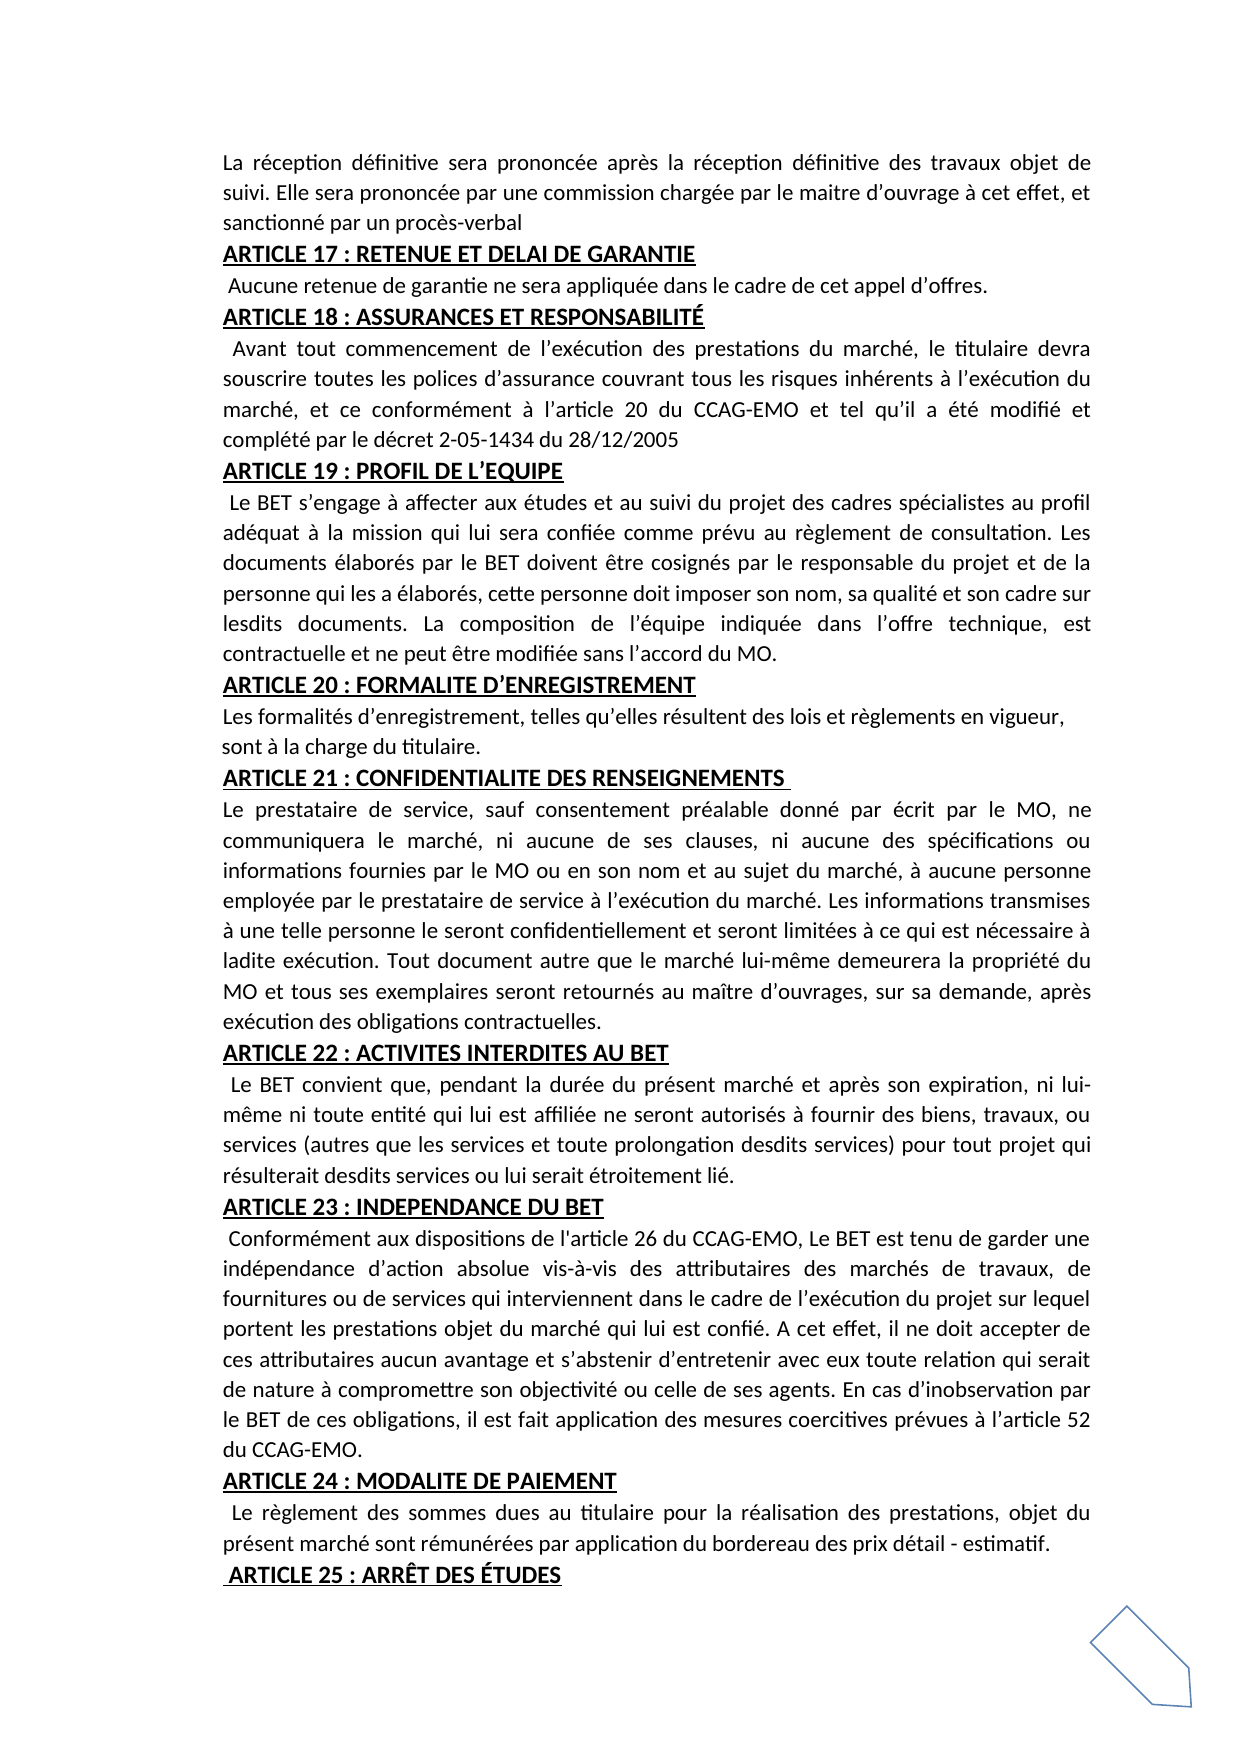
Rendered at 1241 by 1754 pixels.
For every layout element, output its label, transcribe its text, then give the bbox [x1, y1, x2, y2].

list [223, 148, 1093, 236]
list Les formalités d’enregistrement, telles qu’elles résultent des lois et règlements en vigueur, sont à la charge du titulaire. [221, 702, 1093, 760]
list ARTICLE 18 : ASSURANCES ET RESPONSABILITÉ [221, 301, 1093, 332]
list ARTICLE 24 : MODALITE DE PAIEMENT [221, 1466, 1093, 1496]
list ARTICLE 19 : PROFIL DE L’EQUIPE [221, 455, 1093, 486]
list ARTICLE 17 : RETENUE ET DELAI DE GARANTIE [221, 238, 1093, 269]
list ARTICLE 21 : CONFIDENTIALITE DES RENSEIGNEMENTS [221, 763, 1093, 793]
list Conformément aux dispositions de l'article 26 du CCAG-EMO, Le BET est tenu de garder une indépendance d’action absolue vis-à-vis des attributaires des marchés de travaux, de fournitures ou de services qui interviennent dans le cadre de l’exécution du projet sur lequel portent les prestations objet du marché qui lui est confié. A cet effet, il ne doit accepter de ces attributaires aucun avantage et s’abstenir d’entretenir avec eux toute relation qui serait de nature à compromettre son objectivité ou celle de ses agents. En cas d’inobservation par le BET de ces obligations, il est fait application des mesures coercitives prévues à l’article 52 du CCAG-EMO. [223, 1224, 1093, 1463]
list Le BET convient que, pendant la durée du présent marché et après son expiration, ni lui-même ni toute entité qui lui est affiliée ne seront autorisés à fournir des biens, travaux, ou services (autres que les services et toute prolongation desdits services) pour tout projet qui résulterait desdits services ou lui serait étroitement lié. [223, 1070, 1093, 1189]
list Avant tout commencement de l’exécution des prestations du marché, le titulaire devra souscrire toutes les polices d’assurance couvrant tous les risques inhérents à l’exécution du marché, et ce conformément à l’article 20 du CCAG-EMO et tel qu’il a été modifié et complété par le décret 2-05-1434 du 28/12/2005 [223, 334, 1093, 453]
list Le règlement des sommes dues au titulaire pour la réalisation des prestations, objet du présent marché sont rémunérées par application du bordereau des prix détail - estimatif. [223, 1498, 1093, 1557]
list ARTICLE 20 : FORMALITE D’ENREGISTREMENT [221, 669, 1093, 700]
list Aucune retenue de garantie ne sera appliquée dans le cadre de cet appel d’offres. [223, 271, 1093, 299]
list Le BET s’engage à affecter aux études et au suivi du projet des cadres spécialistes au profil adéquat à la mission qui lui sera confiée comme prévu au règlement de consultation. Les documents élaborés par le BET doivent être cosignés par le responsable du projet et de la personne qui les a élaborés, cette personne doit imposer son nom, sa qualité et son cadre sur lesdits documents. La composition de l’équipe indiquée dans l’offre technique, est contractuelle et ne peut être modifiée sans l’accord du MO. [223, 488, 1093, 667]
list ARTICLE 23 : INDEPENDANCE DU BET [221, 1191, 1093, 1221]
list ARTICLE 22 : ACTIVITES INTERDITES AU BET [221, 1037, 1093, 1068]
list ARTICLE 25 : ARRÊT DES ÉTUDES [223, 1559, 1093, 1589]
list Le prestataire de service, sauf consentement préalable donné par écrit par le MO, ne communiquera le marché, ni aucune de ses clauses, ni aucune des spécifications ou informations fournies par le MO ou en son nom et au sujet du marché, à aucune personne employée par le prestataire de service à l’exécution du marché. Les informations transmises à une telle personne le seront confidentiellement et seront limitées à ce qui est nécessaire à ladite exécution. Tout document autre que le marché lui-même demeurera la propriété du MO et tous ses exemplaires seront retournés au maître d’ouvrages, sur sa demande, après exécution des obligations contractuelles. [223, 796, 1093, 1035]
